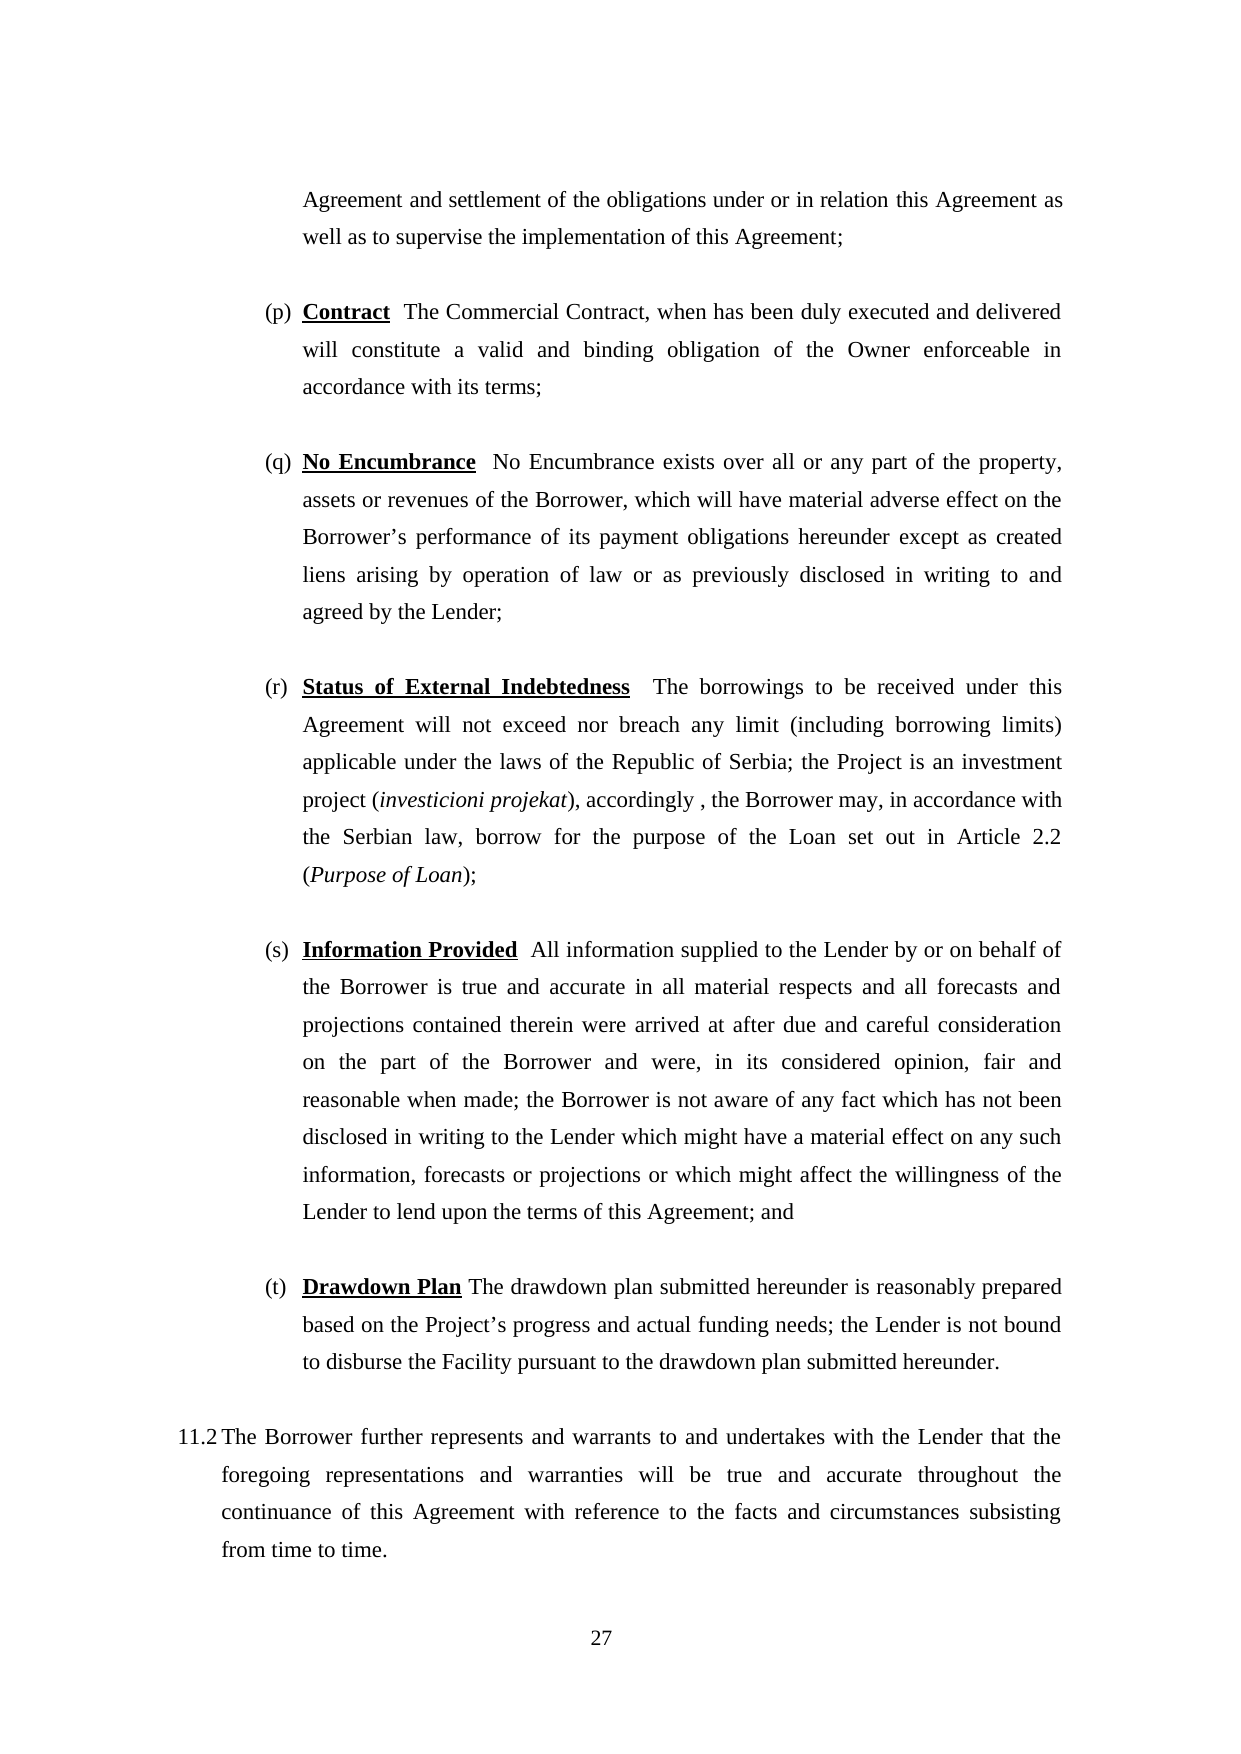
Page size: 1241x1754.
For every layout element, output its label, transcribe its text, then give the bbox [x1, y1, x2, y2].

list Drawdown Plan The drawdown plan submitted hereunder is reasonably prepared based on the Project’s progress and actual funding needs; the Lender is not bound to disburse the Facility pursuant to the drawdown plan submitted hereunder. [265, 1265, 1063, 1377]
list Status of External Indebtedness The borrowings to be received under this Agreement will not exceed nor breach any limit (including borrowing limits) applicable under the laws of the Republic of Serbia; the Project is an investment project (investicioni projekat), accordingly , the Borrower may, in accordance with the Serbian law, borrow for the purpose of the Loan set out in Article 2.2 (Purpose of Loan); [265, 665, 1063, 890]
list The Borrower further represents and warrants to and undertakes with the Lender that the foregoing representations and warranties will be true and accurate throughout the continuance of this Agreement with reference to the facts and circumstances subsisting from time to time. [177, 1415, 1063, 1565]
list No Encumbrance No Encumbrance exists over all or any part of the property, assets or revenues of the Borrower, which will have material adverse effect on the Borrower’s performance of its payment obligations hereunder except as created liens arising by operation of law or as previously disclosed in writing to and agreed by the Lender; [265, 440, 1063, 627]
list Information Provided All information supplied to the Lender by or on behalf of the Borrower is true and accurate in all material respects and all forecasts and projections contained therein were arrived at after due and careful consideration on the part of the Borrower and were, in its considered opinion, fair and reasonable when made; the Borrower is not aware of any fact which has not been disclosed in writing to the Lender which might have a material effect on any such information, forecasts or projections or which might affect the willingness of the Lender to lend upon the terms of this Agreement; and [265, 927, 1063, 1227]
list Contract The Commercial Contract, when has been duly executed and delivered will constitute a valid and binding obligation of the Owner enforceable in accordance with its terms; [265, 290, 1063, 402]
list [265, 177, 1063, 252]
